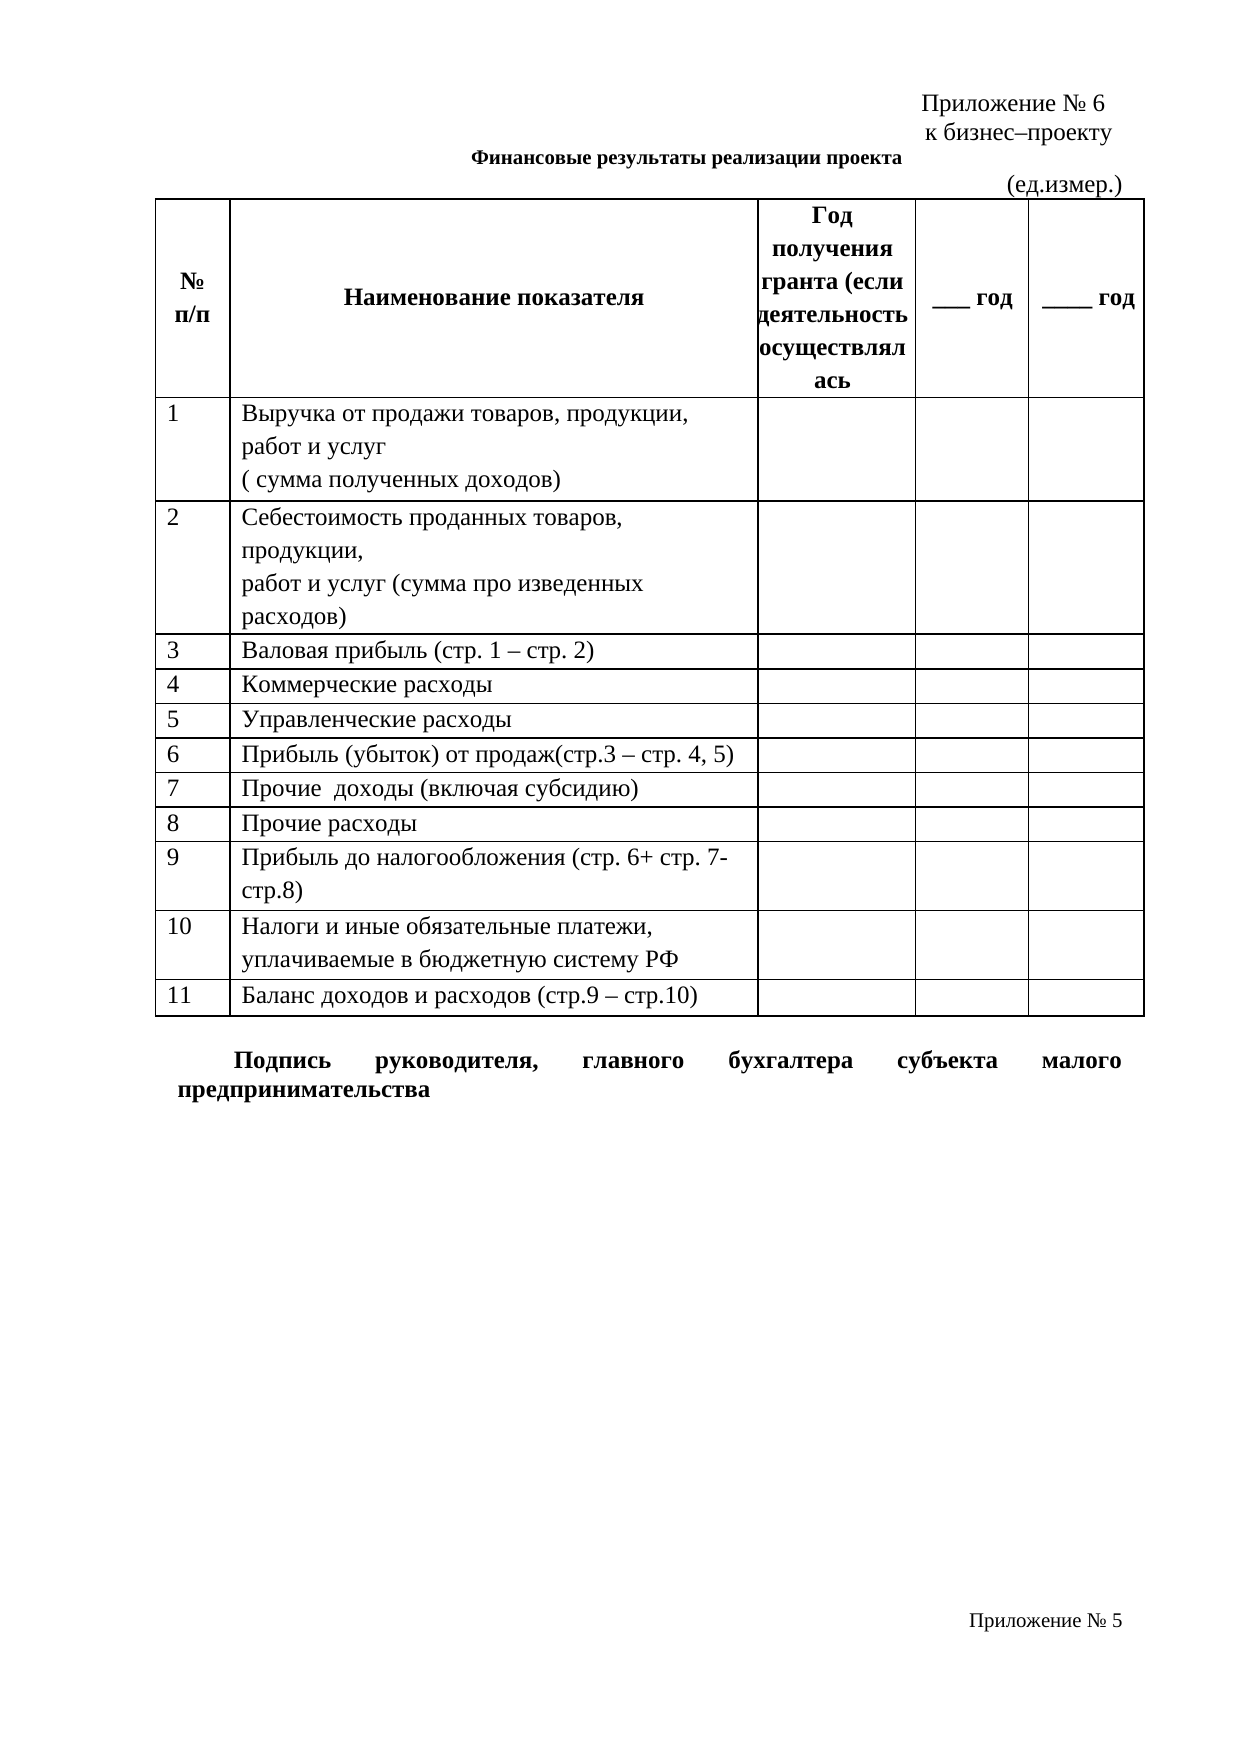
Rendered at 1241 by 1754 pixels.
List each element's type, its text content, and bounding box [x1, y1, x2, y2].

table_cell [759, 704, 915, 737]
table_cell [916, 398, 1028, 500]
table_cell [1029, 773, 1143, 806]
table_cell 9 [156, 842, 229, 910]
table_cell 1 [156, 398, 229, 500]
table_cell 6 [156, 739, 229, 772]
table_cell [916, 808, 1028, 841]
table_cell Коммерческие расходы [231, 670, 757, 702]
table_cell Прибыль до налогообложения (стр. 6+ стр. 7- стр.8) [231, 842, 757, 910]
table_cell [759, 502, 915, 633]
table_header Год получения гранта (если деятельность осуществлялась [759, 200, 915, 397]
text к бизнес–проекту [693, 117, 1122, 145]
table_cell [759, 398, 915, 500]
table_header ____ год [1029, 200, 1143, 397]
table_cell Валовая прибыль (стр. 1 – стр. 2) [231, 635, 757, 668]
table_cell [916, 911, 1028, 979]
table_cell [1029, 808, 1143, 841]
table_cell Прочие расходы [231, 808, 757, 841]
table_cell Управленческие расходы [231, 704, 757, 737]
table_cell Выручка от продажи товаров, продукции, работ и услуг ( сумма полученных доходов) [231, 398, 757, 500]
table_cell [916, 502, 1028, 633]
table_cell Себестоимость проданных товаров, продукции, работ и услуг (сумма про изведенных расходов) [231, 502, 757, 633]
table_cell [916, 635, 1028, 668]
table_cell Прочие доходы (включая субсидию) [231, 773, 757, 806]
table_cell [759, 739, 915, 772]
table_cell [1029, 980, 1143, 1015]
table_cell Налоги и иные обязательные платежи, уплачиваемые в бюджетную систему РФ [231, 911, 757, 979]
text Подпись руководителя, главного бухгалтера субъекта малого предпринимательства [177, 1046, 1122, 1103]
table_cell [916, 842, 1028, 910]
table_cell [759, 980, 915, 1015]
table_cell [759, 911, 915, 979]
table_cell [916, 739, 1028, 772]
table_cell 3 [156, 635, 229, 668]
table_cell 5 [156, 704, 229, 737]
table_cell [759, 773, 915, 806]
table_cell Прибыль (убыток) от продаж(стр.3 – стр. 4, 5) [231, 739, 757, 772]
table_cell [759, 670, 915, 702]
table_cell [1029, 842, 1143, 910]
table_cell [916, 980, 1028, 1015]
table_cell 8 [156, 808, 229, 841]
table_cell Баланс доходов и расходов (стр.9 – стр.10) [231, 980, 757, 1015]
table_header Наименование показателя [231, 200, 757, 397]
text Финансовые результаты реализации проекта [177, 145, 1122, 169]
table_cell [916, 704, 1028, 737]
table_cell [916, 670, 1028, 702]
table_cell 4 [156, 670, 229, 702]
table_header ___ год [916, 200, 1028, 397]
table_cell [759, 842, 915, 910]
table_cell [916, 773, 1028, 806]
table_cell [1029, 502, 1143, 633]
table_cell [759, 635, 915, 668]
table_cell [759, 808, 915, 841]
table_cell 7 [156, 773, 229, 806]
table_cell [1029, 670, 1143, 702]
table_cell [1029, 911, 1143, 979]
table_header № п/п [156, 200, 229, 397]
text (ед.измер.) [177, 169, 1122, 198]
table_cell [1029, 704, 1143, 737]
table_cell [1029, 398, 1143, 500]
table_cell 11 [156, 980, 229, 1015]
table_cell [1029, 635, 1143, 668]
text Приложение № 6 [177, 88, 1122, 117]
table_cell 2 [156, 502, 229, 633]
table_cell [1029, 739, 1143, 772]
text Приложение № 5 [177, 1608, 1122, 1632]
table_cell 10 [156, 911, 229, 979]
